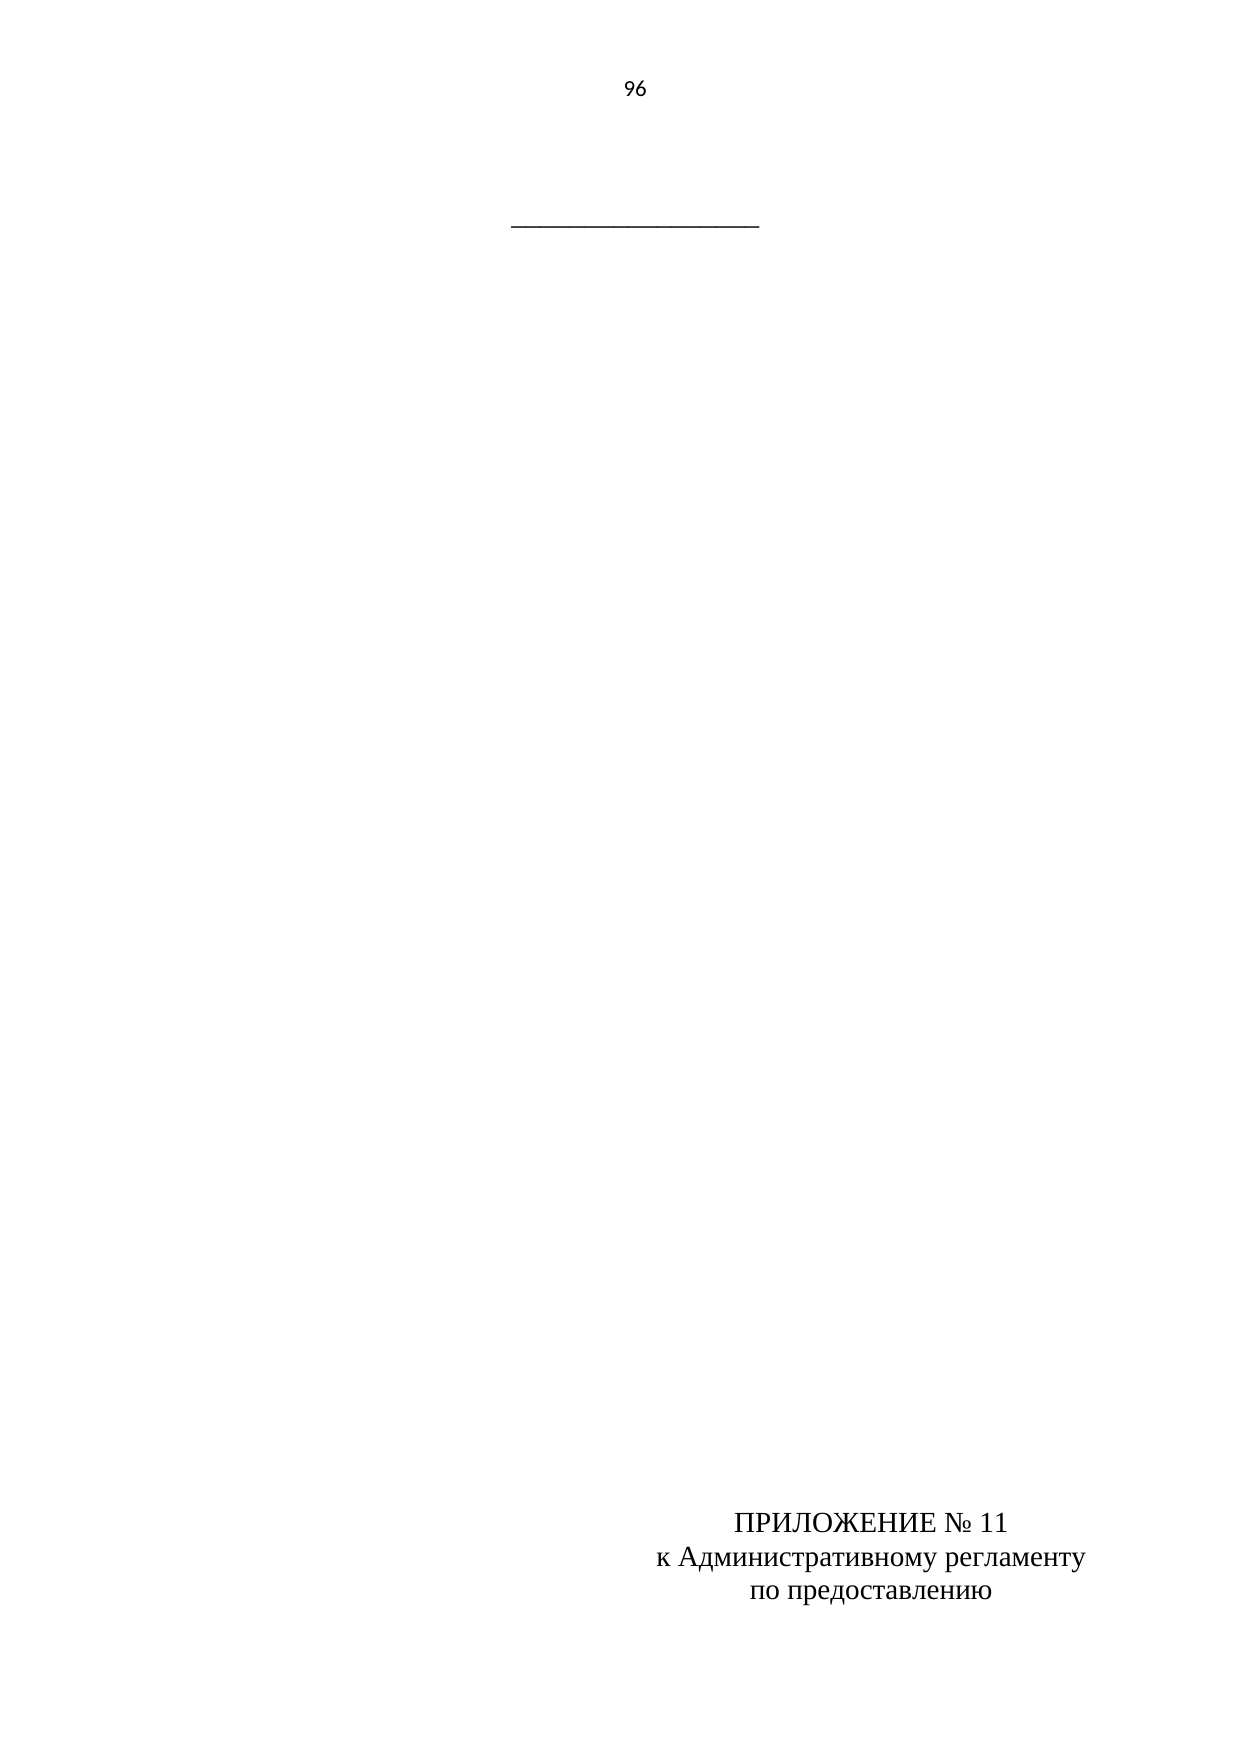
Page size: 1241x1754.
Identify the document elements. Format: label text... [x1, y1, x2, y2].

text по предоставлению [591, 1572, 1152, 1606]
text ПРИЛОЖЕНИЕ № 11 [591, 1505, 1152, 1539]
text к Административному регламенту [591, 1539, 1152, 1572]
text _________________ [118, 197, 1152, 231]
